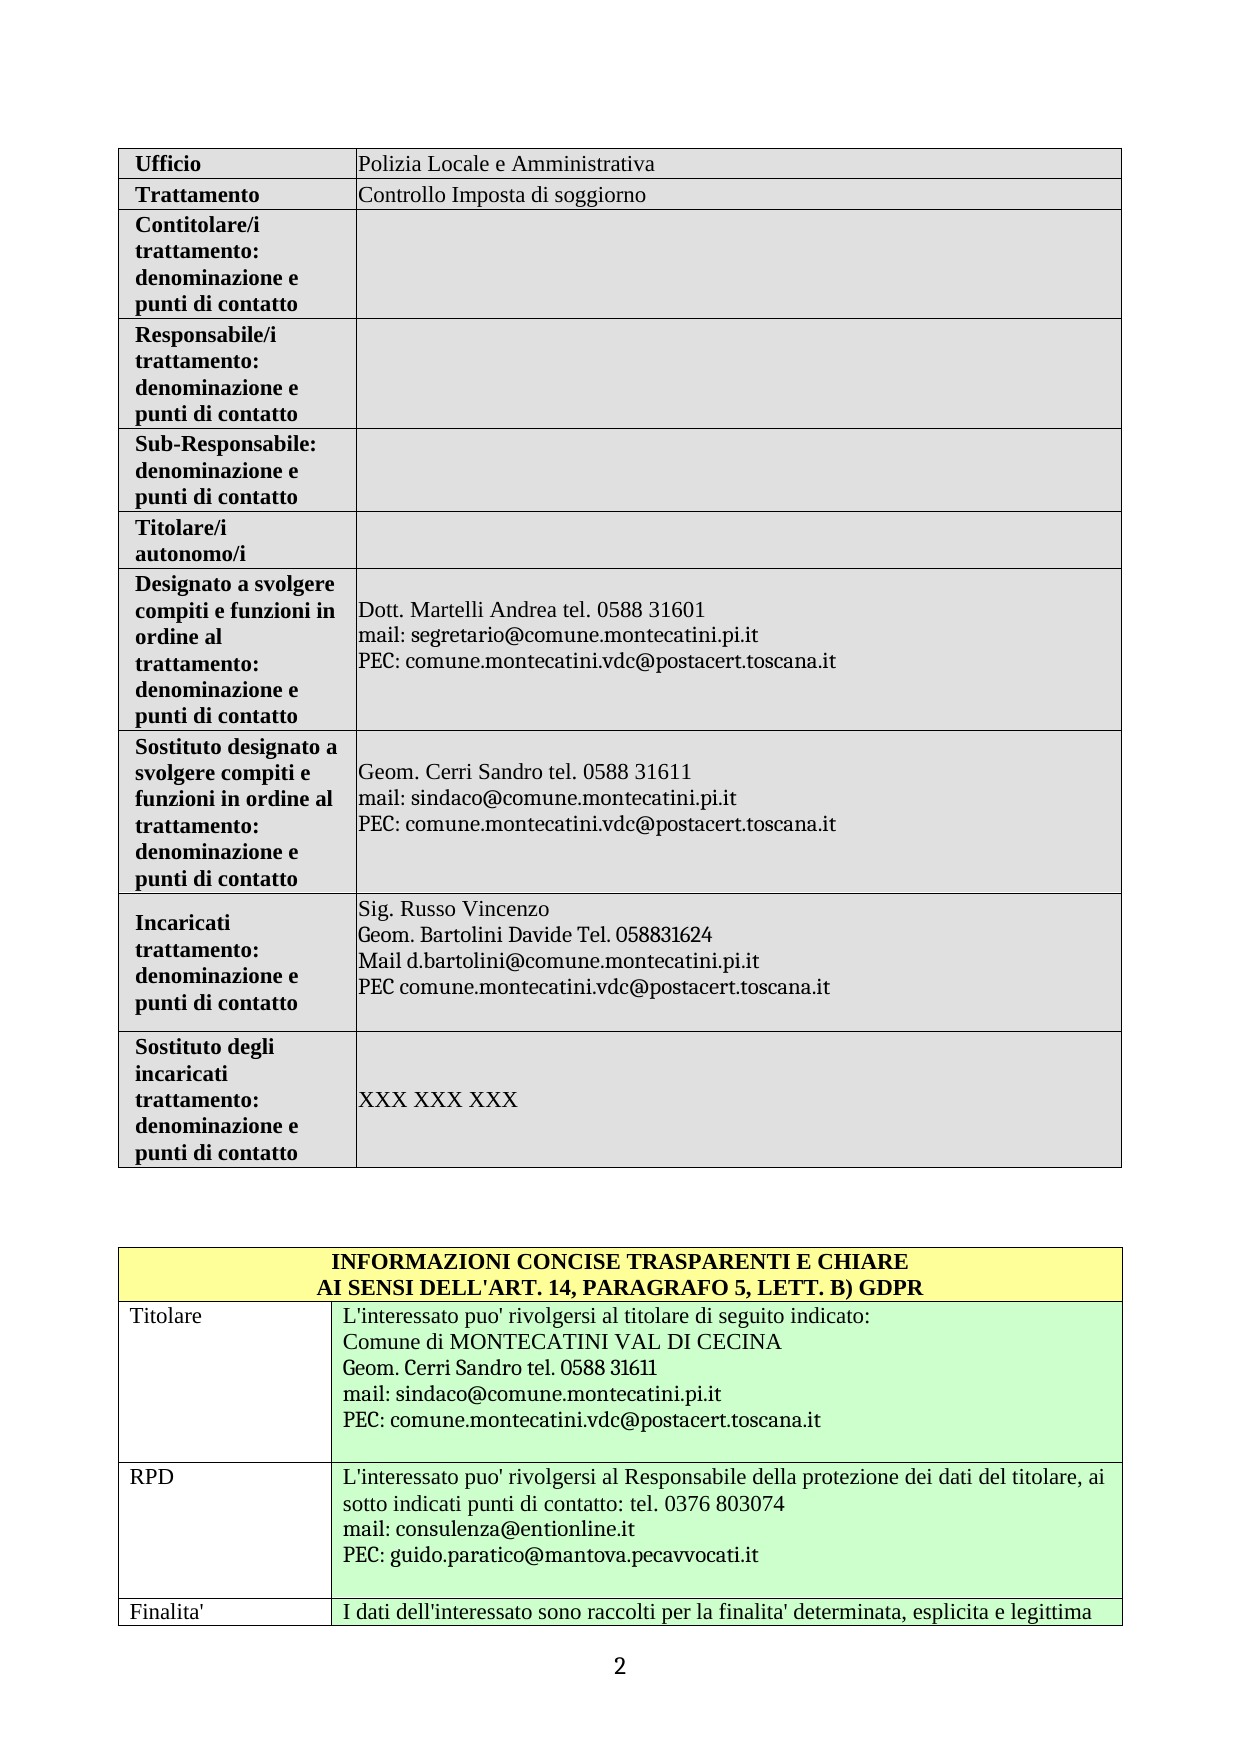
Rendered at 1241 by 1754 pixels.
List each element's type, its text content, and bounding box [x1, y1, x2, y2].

table_cell Ufficio [119, 149, 356, 178]
table_cell Responsabile/i trattamento: denominazione e punti di contatto [119, 319, 356, 428]
table_cell Titolare [119, 1302, 331, 1462]
table_cell Sostituto designato a svolgere compiti e funzioni in ordine al trattamento: denominazione e punti di contatto [119, 731, 356, 892]
table_cell Trattamento [119, 179, 356, 209]
table_cell Incaricati trattamento: denominazione e punti di contatto [119, 894, 356, 1031]
table_cell [357, 512, 1121, 568]
table_cell Contitolare/i trattamento: denominazione e punti di contatto [119, 210, 356, 318]
table_header INFORMAZIONI CONCISE TRASPARENTI E CHIARE AI SENSI DELL'ART. 14, PARAGRAFO 5, LETT. B) GDPR [119, 1248, 1122, 1301]
table_cell Sub-Responsabile: denominazione e punti di contatto [119, 429, 356, 511]
table_cell Finalita' [119, 1599, 331, 1625]
table_cell Polizia Locale e Amministrativa [357, 149, 1121, 178]
table_cell [357, 319, 1121, 428]
table_cell RPD [119, 1463, 331, 1597]
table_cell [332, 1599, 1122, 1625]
table_cell [357, 210, 1121, 318]
table_cell XXX XXX XXX [357, 1032, 1121, 1167]
table_cell L'interessato puo' rivolgersi al titolare di seguito indicato: Comune di MONTECATINI VAL DI CECINA Geom. Cerri Sandro tel. 0588 31611 mail: sindaco@comune.montecatini.pi.it PEC: comune.montecatini.vdc@postacert.toscana.it [332, 1302, 1122, 1462]
table_cell Geom. Cerri Sandro tel. 0588 31611 mail: sindaco@comune.montecatini.pi.it PEC: comune.montecatini.vdc@postacert.toscana.it [357, 731, 1121, 892]
table_cell L'interessato puo' rivolgersi al Responsabile della protezione dei dati del titolare, ai sotto indicati punti di contatto: tel. 0376 803074 mail: consulenza@entionline.it PEC: guido.paratico@mantova.pecavvocati.it [332, 1463, 1122, 1597]
table_cell Sig. Russo Vincenzo Geom. Bartolini Davide Tel. 058831624 Mail d.bartolini@comune.montecatini.pi.it PEC comune.montecatini.vdc@postacert.toscana.it [357, 894, 1121, 1031]
table_cell Titolare/i autonomo/i [119, 512, 356, 568]
table_cell Controllo Imposta di soggiorno [357, 179, 1121, 209]
table_cell Dott. Martelli Andrea tel. 0588 31601 mail: segretario@comune.montecatini.pi.it PEC: comune.montecatini.vdc@postacert.toscana.it [357, 569, 1121, 730]
table_cell [357, 429, 1121, 511]
table_cell Sostituto degli incaricati trattamento: denominazione e punti di contatto [119, 1032, 356, 1167]
table_cell Designato a svolgere compiti e funzioni in ordine al trattamento: denominazione e punti di contatto [119, 569, 356, 730]
